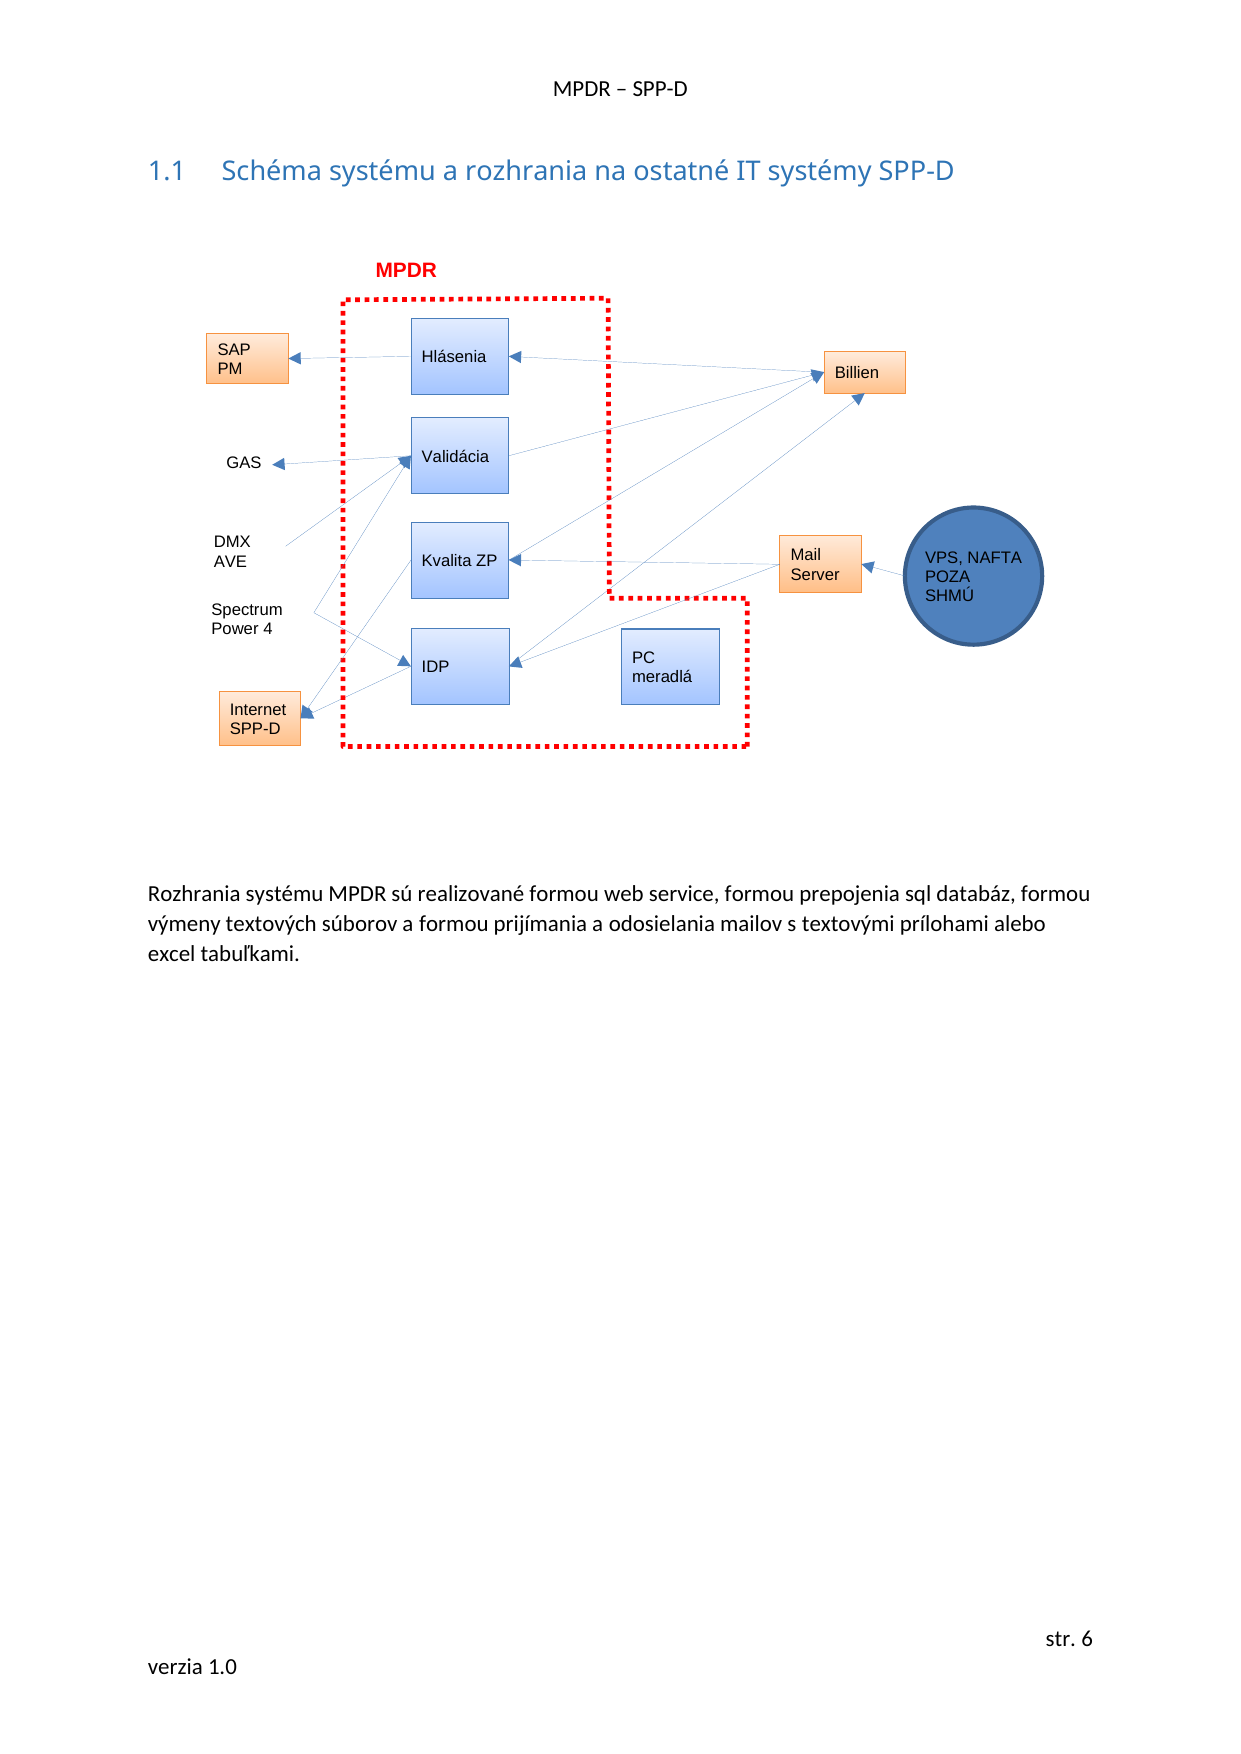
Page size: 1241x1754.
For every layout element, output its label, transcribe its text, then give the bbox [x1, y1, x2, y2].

list zostava Prerozdelenie zdrojov [308, 468, 410, 708]
subtitle 1.1 Schéma systému a rozhrania na ostatné IT systémy SPP-D [148, 152, 1093, 189]
text Rozhrania systému MPDR sú realizované formou web service, formou prepojenia sql databáz, formou výmeny textových súborov a formou prijímania a odosielania mailov s textovými prílohami alebo excel tabuľkami. [148, 879, 1093, 967]
